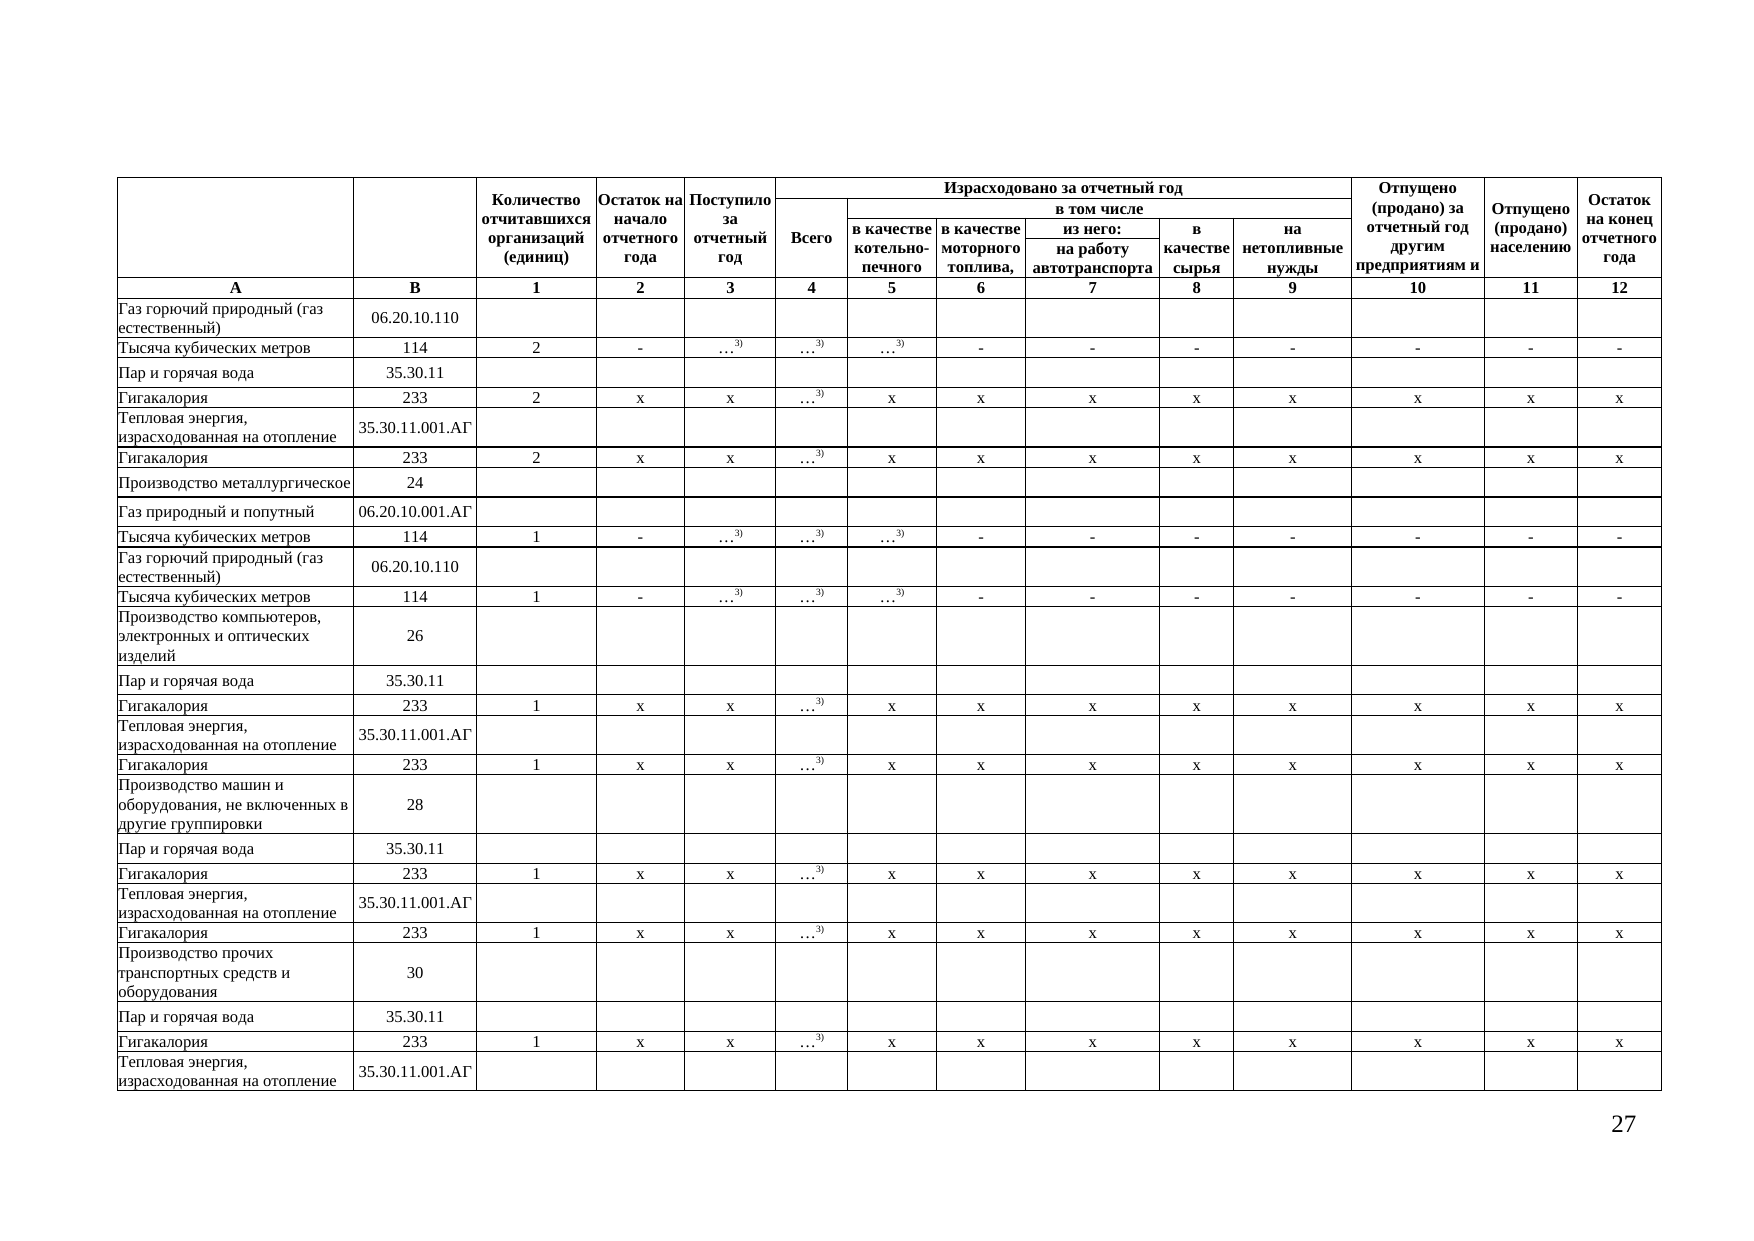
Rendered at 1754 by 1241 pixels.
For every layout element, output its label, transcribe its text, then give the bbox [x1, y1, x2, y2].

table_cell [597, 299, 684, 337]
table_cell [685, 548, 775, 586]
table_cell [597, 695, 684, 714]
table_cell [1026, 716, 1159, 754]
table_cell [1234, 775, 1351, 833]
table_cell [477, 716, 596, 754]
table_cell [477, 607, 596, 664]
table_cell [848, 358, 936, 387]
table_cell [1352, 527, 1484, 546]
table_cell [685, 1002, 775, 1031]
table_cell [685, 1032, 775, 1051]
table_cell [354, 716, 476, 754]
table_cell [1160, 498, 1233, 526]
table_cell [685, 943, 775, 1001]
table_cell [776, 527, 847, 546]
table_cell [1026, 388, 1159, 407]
table_cell A [118, 278, 353, 297]
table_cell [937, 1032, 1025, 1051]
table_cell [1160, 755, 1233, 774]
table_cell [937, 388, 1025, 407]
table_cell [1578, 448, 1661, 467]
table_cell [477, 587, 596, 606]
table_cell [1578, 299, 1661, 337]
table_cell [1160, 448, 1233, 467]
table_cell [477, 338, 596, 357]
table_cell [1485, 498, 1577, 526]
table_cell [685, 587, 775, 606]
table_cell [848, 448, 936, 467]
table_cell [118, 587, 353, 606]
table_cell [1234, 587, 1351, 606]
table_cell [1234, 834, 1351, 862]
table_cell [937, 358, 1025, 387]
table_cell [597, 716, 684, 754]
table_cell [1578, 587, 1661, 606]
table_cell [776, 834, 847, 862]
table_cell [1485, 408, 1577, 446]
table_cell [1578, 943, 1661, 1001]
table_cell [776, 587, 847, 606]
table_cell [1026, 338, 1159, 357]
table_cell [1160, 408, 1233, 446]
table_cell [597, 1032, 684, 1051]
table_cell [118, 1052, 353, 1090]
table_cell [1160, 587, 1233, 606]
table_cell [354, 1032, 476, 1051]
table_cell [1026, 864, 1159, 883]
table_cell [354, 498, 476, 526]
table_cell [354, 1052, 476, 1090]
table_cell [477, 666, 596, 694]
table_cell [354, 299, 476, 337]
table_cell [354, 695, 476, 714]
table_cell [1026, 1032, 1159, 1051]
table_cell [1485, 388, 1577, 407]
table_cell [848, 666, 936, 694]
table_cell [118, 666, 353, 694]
table_cell в качестве сырья [1160, 219, 1233, 277]
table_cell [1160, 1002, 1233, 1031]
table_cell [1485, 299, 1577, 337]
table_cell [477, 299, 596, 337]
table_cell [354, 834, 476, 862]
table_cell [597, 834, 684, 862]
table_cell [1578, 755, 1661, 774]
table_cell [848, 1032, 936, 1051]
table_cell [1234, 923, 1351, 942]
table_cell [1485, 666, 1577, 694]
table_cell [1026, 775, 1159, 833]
table_cell из него: [1026, 219, 1159, 238]
table_header [118, 178, 353, 277]
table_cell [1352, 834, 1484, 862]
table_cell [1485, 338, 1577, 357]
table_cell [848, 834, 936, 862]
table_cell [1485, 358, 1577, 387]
table_header [354, 178, 476, 277]
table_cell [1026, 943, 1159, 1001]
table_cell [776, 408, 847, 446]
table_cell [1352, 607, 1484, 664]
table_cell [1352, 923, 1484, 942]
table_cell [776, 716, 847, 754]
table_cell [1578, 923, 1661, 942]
table_header Количество отчитавшихся организаций (единиц) [477, 178, 596, 277]
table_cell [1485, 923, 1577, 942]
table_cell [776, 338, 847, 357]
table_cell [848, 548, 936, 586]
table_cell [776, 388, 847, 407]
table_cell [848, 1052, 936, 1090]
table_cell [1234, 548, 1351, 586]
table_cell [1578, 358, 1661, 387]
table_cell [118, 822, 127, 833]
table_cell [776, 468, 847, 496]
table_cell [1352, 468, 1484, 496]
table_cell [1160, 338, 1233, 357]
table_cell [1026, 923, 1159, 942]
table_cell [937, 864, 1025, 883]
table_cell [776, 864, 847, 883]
table_cell 3 [685, 278, 775, 297]
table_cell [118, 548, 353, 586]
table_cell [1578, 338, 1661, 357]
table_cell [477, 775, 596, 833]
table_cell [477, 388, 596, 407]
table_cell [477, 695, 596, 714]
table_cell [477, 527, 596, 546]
table_header Израсходовано за отчетный год [776, 178, 1351, 197]
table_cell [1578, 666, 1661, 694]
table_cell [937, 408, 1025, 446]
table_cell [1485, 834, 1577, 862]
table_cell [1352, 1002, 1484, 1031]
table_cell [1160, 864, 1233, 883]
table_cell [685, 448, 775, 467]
table_cell 11 [1485, 278, 1577, 297]
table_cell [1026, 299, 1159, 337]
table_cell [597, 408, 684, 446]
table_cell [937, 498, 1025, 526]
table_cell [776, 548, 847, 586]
table_header Отпущено (продано) населению [1485, 178, 1577, 277]
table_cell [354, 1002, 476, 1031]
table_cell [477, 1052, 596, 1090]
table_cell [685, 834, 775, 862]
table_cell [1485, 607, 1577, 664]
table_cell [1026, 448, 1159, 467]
table_cell в качестве котельно-печного топлива [848, 219, 936, 277]
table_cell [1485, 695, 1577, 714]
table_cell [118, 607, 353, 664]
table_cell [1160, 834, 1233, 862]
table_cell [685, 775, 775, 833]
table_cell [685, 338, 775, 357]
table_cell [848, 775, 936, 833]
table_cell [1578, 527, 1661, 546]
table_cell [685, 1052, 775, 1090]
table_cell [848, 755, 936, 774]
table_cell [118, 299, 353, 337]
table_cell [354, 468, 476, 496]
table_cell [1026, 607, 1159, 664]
table_cell 1 [477, 278, 596, 297]
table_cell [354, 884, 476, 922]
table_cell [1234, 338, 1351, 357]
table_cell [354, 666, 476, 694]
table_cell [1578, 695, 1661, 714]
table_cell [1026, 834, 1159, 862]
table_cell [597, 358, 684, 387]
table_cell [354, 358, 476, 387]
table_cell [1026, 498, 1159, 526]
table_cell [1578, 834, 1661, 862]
table_cell в качестве моторного топлива, всего [937, 219, 1025, 277]
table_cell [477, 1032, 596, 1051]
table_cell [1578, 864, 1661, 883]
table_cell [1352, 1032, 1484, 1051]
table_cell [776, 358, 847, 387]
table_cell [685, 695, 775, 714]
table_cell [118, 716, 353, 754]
table_cell на работу автотранспорта [1026, 239, 1159, 277]
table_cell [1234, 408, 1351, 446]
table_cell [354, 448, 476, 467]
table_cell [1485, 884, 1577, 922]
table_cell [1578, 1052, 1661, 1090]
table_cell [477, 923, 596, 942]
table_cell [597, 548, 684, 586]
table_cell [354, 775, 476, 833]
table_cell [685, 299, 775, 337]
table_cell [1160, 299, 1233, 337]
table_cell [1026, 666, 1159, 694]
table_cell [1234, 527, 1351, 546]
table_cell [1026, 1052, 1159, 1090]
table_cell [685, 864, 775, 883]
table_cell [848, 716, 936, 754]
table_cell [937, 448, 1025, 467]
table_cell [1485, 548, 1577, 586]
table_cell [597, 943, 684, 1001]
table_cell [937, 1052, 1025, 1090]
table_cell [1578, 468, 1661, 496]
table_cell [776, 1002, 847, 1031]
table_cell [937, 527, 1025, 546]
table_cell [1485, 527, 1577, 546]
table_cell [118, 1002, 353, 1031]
table_cell 2 [597, 278, 684, 297]
table_header Отпущено (продано) за отчетный год другим предприятиям и организациям [1352, 178, 1484, 277]
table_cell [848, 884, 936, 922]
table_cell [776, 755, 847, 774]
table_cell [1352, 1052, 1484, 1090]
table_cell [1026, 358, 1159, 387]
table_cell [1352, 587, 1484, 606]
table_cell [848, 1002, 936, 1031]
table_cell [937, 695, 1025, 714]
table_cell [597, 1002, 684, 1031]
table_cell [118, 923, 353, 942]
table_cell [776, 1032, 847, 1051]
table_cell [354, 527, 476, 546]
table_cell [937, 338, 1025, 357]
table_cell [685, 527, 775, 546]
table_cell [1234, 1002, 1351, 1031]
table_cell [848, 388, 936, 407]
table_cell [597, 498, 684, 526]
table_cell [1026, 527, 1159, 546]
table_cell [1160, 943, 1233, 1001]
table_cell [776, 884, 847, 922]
table_header Остаток на конец отчетного года [1578, 178, 1661, 277]
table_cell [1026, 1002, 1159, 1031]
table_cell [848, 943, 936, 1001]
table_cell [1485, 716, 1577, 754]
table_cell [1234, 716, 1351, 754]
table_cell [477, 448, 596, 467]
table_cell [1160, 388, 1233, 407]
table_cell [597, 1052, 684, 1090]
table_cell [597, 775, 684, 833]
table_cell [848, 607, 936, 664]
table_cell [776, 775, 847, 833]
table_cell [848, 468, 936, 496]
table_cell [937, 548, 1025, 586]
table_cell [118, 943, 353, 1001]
table_cell B [354, 278, 476, 297]
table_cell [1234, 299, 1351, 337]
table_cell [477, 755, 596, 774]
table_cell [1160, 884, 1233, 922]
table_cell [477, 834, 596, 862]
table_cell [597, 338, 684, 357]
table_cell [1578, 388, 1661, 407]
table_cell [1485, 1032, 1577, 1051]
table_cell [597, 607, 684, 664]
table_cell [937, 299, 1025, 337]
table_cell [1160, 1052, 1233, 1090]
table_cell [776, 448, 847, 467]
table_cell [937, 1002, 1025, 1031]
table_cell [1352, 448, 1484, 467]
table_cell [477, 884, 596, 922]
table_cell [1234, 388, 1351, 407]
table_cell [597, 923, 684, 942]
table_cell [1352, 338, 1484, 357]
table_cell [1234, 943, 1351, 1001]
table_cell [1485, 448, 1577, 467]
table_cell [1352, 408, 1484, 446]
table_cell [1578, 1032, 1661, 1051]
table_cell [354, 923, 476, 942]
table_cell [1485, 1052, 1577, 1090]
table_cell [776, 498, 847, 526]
table_cell 5 [848, 278, 936, 297]
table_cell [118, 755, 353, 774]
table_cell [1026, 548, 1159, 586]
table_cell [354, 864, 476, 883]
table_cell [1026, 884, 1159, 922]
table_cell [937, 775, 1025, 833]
table_cell 7 [1026, 278, 1159, 297]
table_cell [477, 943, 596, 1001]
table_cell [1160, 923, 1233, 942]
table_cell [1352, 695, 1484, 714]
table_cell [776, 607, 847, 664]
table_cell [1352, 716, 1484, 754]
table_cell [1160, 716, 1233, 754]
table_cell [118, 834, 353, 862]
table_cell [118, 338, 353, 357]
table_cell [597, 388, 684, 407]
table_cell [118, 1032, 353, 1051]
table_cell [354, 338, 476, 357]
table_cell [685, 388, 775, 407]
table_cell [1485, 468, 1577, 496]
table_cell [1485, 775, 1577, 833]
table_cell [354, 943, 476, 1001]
table_cell 9 [1234, 278, 1351, 297]
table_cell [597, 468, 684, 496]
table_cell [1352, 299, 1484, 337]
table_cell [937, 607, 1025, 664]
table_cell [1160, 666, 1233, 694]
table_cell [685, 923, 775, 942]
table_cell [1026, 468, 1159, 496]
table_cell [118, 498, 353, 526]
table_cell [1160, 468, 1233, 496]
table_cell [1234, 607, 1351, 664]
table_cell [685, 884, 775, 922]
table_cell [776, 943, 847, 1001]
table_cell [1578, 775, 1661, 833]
table_cell Всего [776, 199, 847, 277]
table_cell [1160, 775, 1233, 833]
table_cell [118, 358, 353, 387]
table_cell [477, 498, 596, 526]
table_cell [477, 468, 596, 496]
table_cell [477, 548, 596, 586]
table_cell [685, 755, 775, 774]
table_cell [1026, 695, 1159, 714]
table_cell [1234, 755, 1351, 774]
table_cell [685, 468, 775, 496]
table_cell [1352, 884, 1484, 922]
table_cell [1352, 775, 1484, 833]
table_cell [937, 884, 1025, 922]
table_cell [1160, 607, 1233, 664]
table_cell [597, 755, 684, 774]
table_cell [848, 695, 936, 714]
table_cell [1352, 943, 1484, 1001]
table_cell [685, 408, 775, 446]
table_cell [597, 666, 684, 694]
table_cell 10 [1352, 278, 1484, 297]
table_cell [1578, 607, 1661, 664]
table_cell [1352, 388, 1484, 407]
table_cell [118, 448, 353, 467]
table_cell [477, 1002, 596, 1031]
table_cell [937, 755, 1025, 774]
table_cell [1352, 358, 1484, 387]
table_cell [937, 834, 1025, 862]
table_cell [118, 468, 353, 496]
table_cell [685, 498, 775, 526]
table_cell 6 [937, 278, 1025, 297]
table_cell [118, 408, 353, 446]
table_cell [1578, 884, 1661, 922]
table_header Поступило за отчетный год [685, 178, 775, 277]
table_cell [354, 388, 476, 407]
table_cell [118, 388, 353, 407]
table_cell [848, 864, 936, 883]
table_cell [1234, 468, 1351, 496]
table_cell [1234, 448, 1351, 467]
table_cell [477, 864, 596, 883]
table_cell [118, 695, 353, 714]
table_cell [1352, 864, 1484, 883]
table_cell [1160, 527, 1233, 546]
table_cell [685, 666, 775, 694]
table_cell 12 [1578, 278, 1661, 297]
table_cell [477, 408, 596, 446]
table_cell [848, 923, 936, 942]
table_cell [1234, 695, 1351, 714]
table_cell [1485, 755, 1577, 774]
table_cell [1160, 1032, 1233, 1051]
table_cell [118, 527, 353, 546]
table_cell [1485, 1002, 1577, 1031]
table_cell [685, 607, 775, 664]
table_cell 8 [1160, 278, 1233, 297]
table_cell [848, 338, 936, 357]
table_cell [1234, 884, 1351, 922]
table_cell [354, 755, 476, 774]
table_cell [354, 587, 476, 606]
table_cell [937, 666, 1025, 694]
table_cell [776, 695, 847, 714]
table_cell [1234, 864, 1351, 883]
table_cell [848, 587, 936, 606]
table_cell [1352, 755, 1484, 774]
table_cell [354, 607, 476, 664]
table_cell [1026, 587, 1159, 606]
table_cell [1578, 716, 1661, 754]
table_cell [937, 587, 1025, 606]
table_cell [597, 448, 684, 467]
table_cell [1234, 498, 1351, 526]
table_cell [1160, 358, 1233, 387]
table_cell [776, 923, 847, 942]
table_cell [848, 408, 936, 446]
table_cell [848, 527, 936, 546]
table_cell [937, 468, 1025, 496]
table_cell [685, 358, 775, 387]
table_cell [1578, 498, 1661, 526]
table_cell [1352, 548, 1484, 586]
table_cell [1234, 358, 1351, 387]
table_cell на нетопливные нужды [1234, 219, 1351, 277]
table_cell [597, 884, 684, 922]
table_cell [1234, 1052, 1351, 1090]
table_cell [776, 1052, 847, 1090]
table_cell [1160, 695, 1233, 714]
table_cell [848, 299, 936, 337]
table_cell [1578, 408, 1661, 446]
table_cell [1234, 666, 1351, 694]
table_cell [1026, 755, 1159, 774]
table_header Остаток на начало отчетного года [597, 178, 684, 277]
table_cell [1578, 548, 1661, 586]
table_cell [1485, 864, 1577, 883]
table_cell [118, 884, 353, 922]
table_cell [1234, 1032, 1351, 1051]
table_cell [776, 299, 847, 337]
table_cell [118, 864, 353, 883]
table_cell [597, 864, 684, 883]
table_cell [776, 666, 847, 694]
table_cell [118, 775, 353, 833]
table_cell в том числе [848, 199, 1351, 218]
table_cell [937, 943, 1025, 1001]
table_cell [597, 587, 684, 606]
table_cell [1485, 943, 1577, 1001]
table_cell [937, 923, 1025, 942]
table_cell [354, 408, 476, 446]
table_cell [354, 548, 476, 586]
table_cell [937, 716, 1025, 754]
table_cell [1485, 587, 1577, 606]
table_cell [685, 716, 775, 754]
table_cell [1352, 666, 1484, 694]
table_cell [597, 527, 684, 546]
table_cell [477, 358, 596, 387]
table_cell 4 [776, 278, 847, 297]
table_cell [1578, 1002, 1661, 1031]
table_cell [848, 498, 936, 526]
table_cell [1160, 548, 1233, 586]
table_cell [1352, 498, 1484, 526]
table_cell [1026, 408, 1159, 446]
